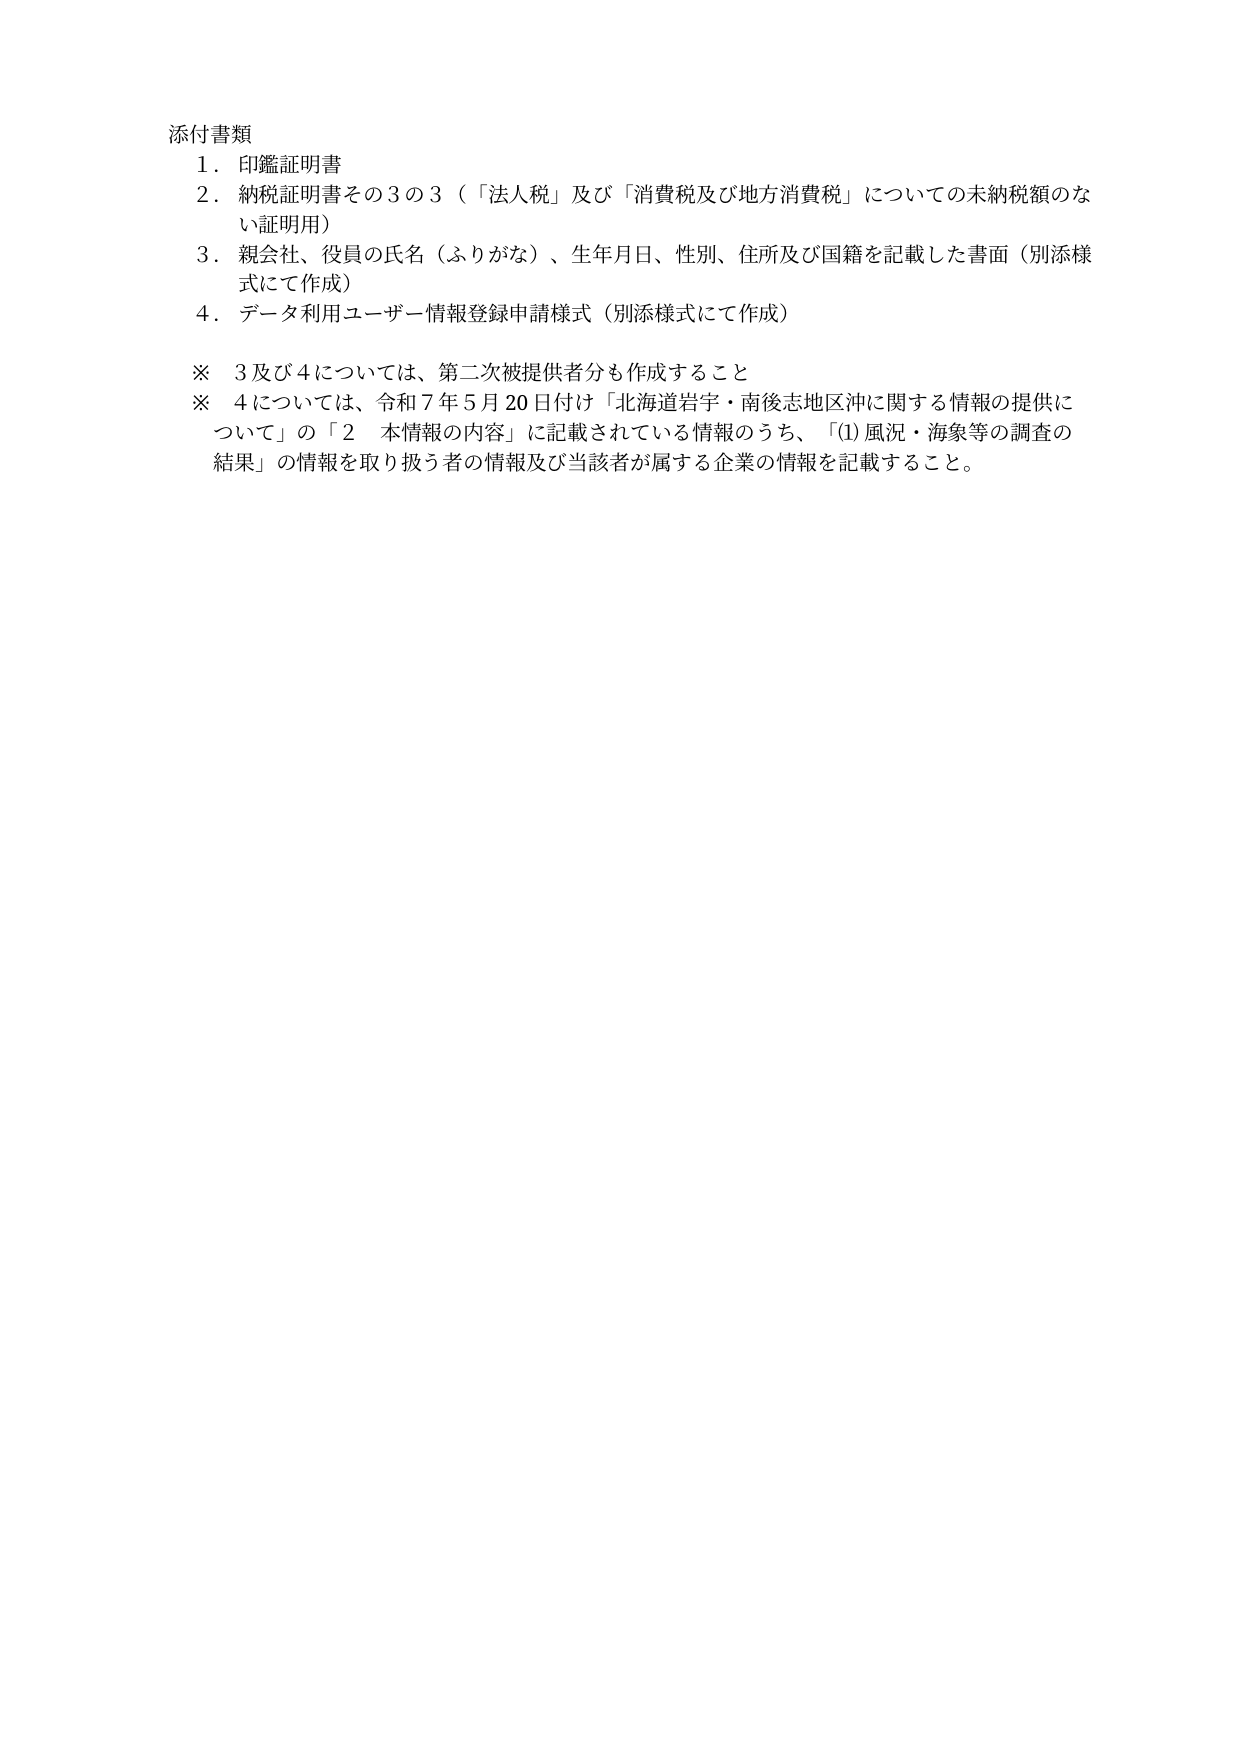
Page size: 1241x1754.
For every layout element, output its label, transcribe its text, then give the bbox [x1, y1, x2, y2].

list データ利用ユーザー情報登録申請様式（別添様式にて作成） [192, 298, 1093, 328]
text ※ ４については、令和７年５月20日付け「北海道岩宇・南後志地区沖に関する情報の提供について」の「２ 本情報の内容」に記載されている情報のうち、「⑴ 風況・海象等の調査の結果」の情報を取り扱う者の情報及び当該者が属する企業の情報を記載すること。 [192, 386, 1093, 476]
text ※ ３及び４については、第二次被提供者分も作成すること [192, 356, 1093, 386]
list 親会社、役員の氏名（ふりがな）、生年月日、性別、住所及び国籍を記載した書面（別添様式にて作成） [192, 238, 1093, 298]
text 添付書類 [148, 118, 1122, 148]
list 印鑑証明書 [192, 148, 1093, 178]
list 納税証明書その３の３（「法人税」及び「消費税及び地方消費税」についての未納税額のない証明用） [192, 178, 1093, 238]
